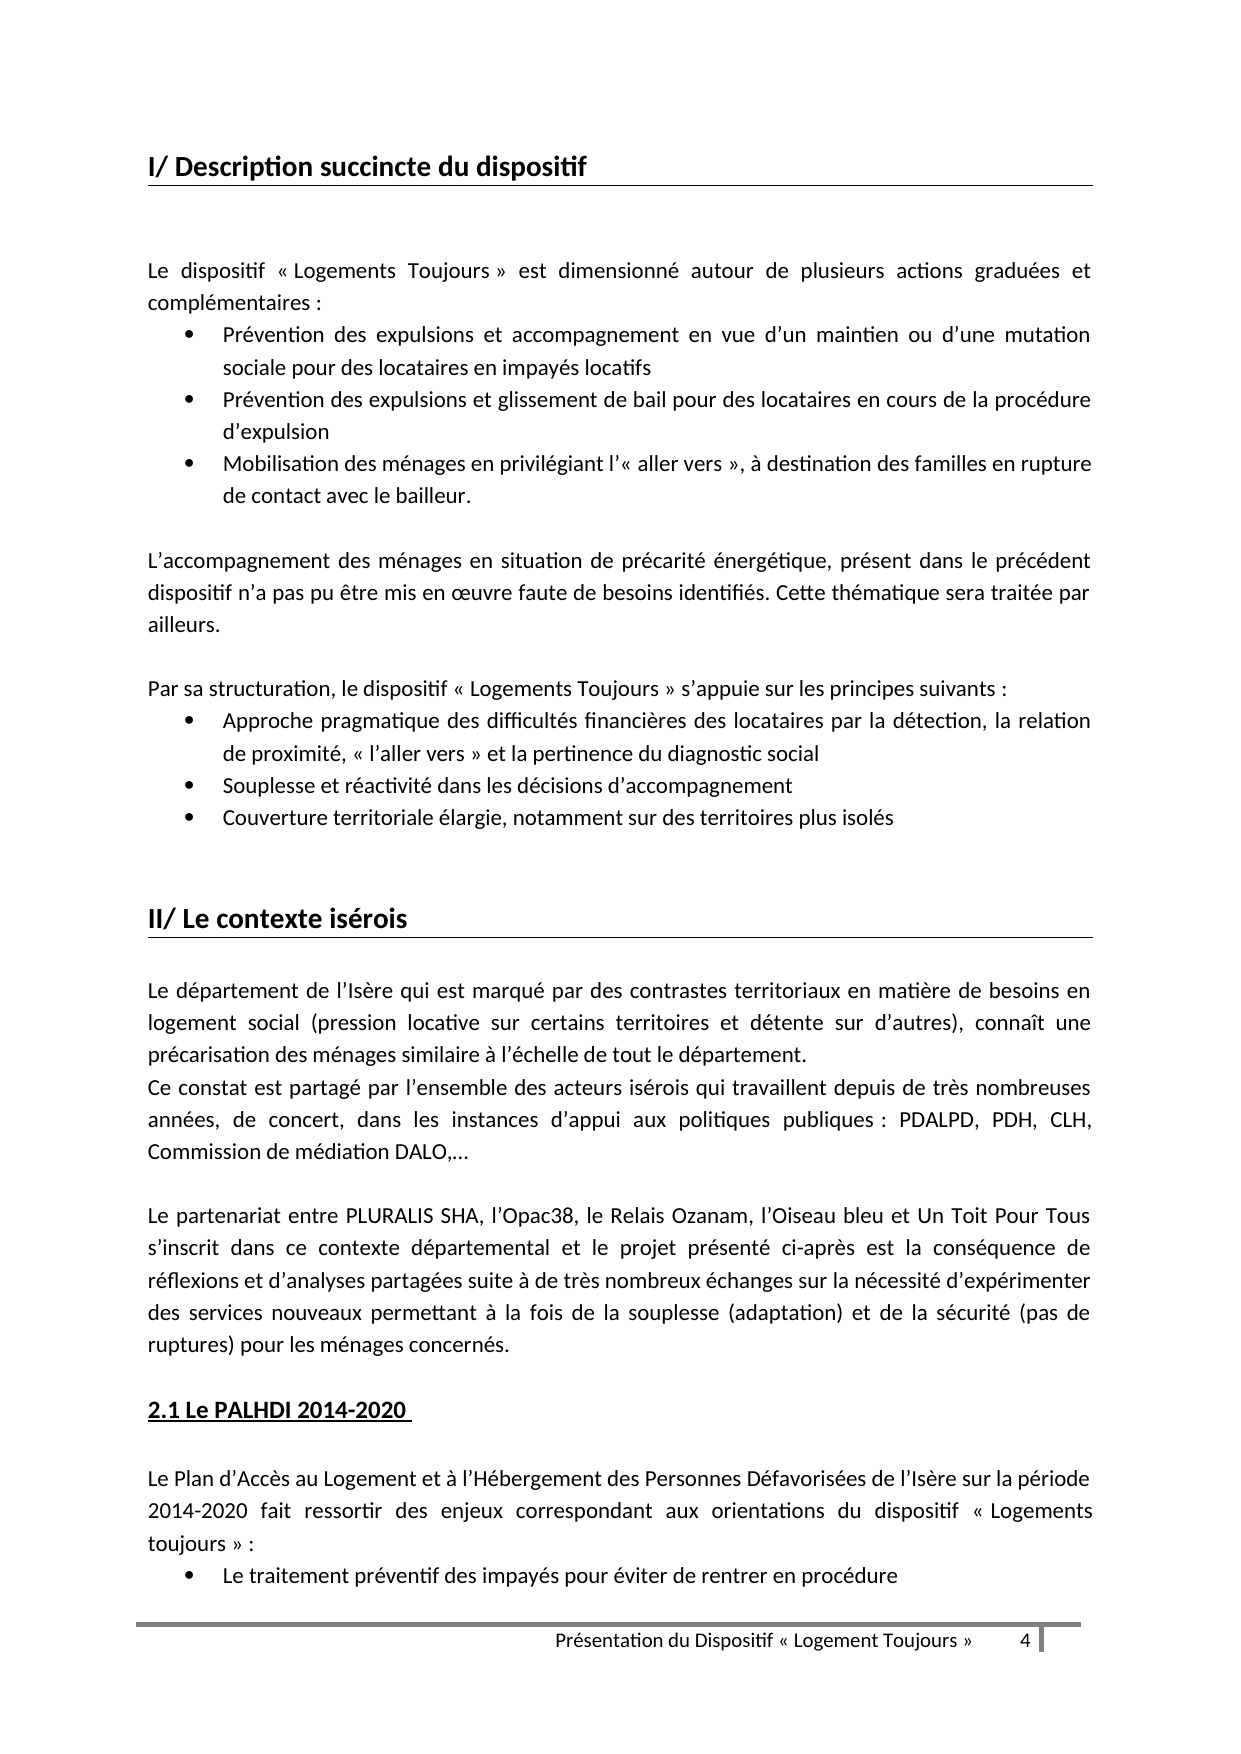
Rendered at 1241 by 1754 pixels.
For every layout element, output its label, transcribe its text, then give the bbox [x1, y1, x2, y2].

text II/ Le contexte isérois [148, 900, 1093, 937]
text Ce constat est partagé par l’ensemble des acteurs isérois qui travaillent depuis de très nombreuses années, de concert, dans les instances d’appui aux politiques publiques : PDALPD, PDH, CLH, Commission de médiation DALO,… [148, 1073, 1093, 1165]
text L’accompagnement des ménages en situation de précarité énergétique, présent dans le précédent dispositif n’a pas pu être mis en œuvre faute de besoins identifiés. Cette thématique sera traitée par ailleurs. [148, 546, 1093, 638]
list Prévention des expulsions et glissement de bail pour des locataires en cours de la procédure d’expulsion [185, 385, 1093, 445]
text Le Plan d’Accès au Logement et à l’Hébergement des Personnes Défavorisées de l’Isère sur la période 2014-2020 fait ressortir des enjeux correspondant aux orientations du dispositif « Logements toujours » : [148, 1464, 1093, 1557]
text 2.1 Le PALHDI 2014-2020 [148, 1394, 1093, 1425]
text Par sa structuration, le dispositif « Logements Toujours » s’appuie sur les principes suivants : [148, 674, 1093, 702]
text Le dispositif « Logements Toujours » est dimensionné autour de plusieurs actions graduées et complémentaires : [148, 256, 1093, 316]
list Prévention des expulsions et accompagnement en vue d’un maintien ou d’une mutation sociale pour des locataires en impayés locatifs [185, 320, 1093, 381]
text Le partenariat entre PLURALIS SHA, l’Opac38, le Relais Ozanam, l’Oiseau bleu et Un Toit Pour Tous s’inscrit dans ce contexte départemental et le projet présenté ci-après est la conséquence de réflexions et d’analyses partagées suite à de très nombreux échanges sur la nécessité d’expérimenter des services nouveaux permettant à la fois de la souplesse (adaptation) et de la sécurité (pas de ruptures) pour les ménages concernés. [148, 1201, 1093, 1358]
list Mobilisation des ménages en privilégiant l’« aller vers », à destination des familles en rupture de contact avec le bailleur. [185, 449, 1093, 509]
list Le traitement préventif des impayés pour éviter de rentrer en procédure [185, 1561, 1093, 1589]
list Couverture territoriale élargie, notamment sur des territoires plus isolés [185, 803, 1093, 831]
text Le département de l’Isère qui est marqué par des contrastes territoriaux en matière de besoins en logement social (pression locative sur certains territoires et détente sur d’autres), connaît une précarisation des ménages similaire à l’échelle de tout le département. [148, 976, 1093, 1068]
text I/ Description succincte du dispositif [148, 148, 1093, 185]
list Approche pragmatique des difficultés financières des locataires par la détection, la relation de proximité, « l’aller vers » et la pertinence du diagnostic social [185, 707, 1093, 767]
list Souplesse et réactivité dans les décisions d’accompagnement [185, 771, 1093, 799]
